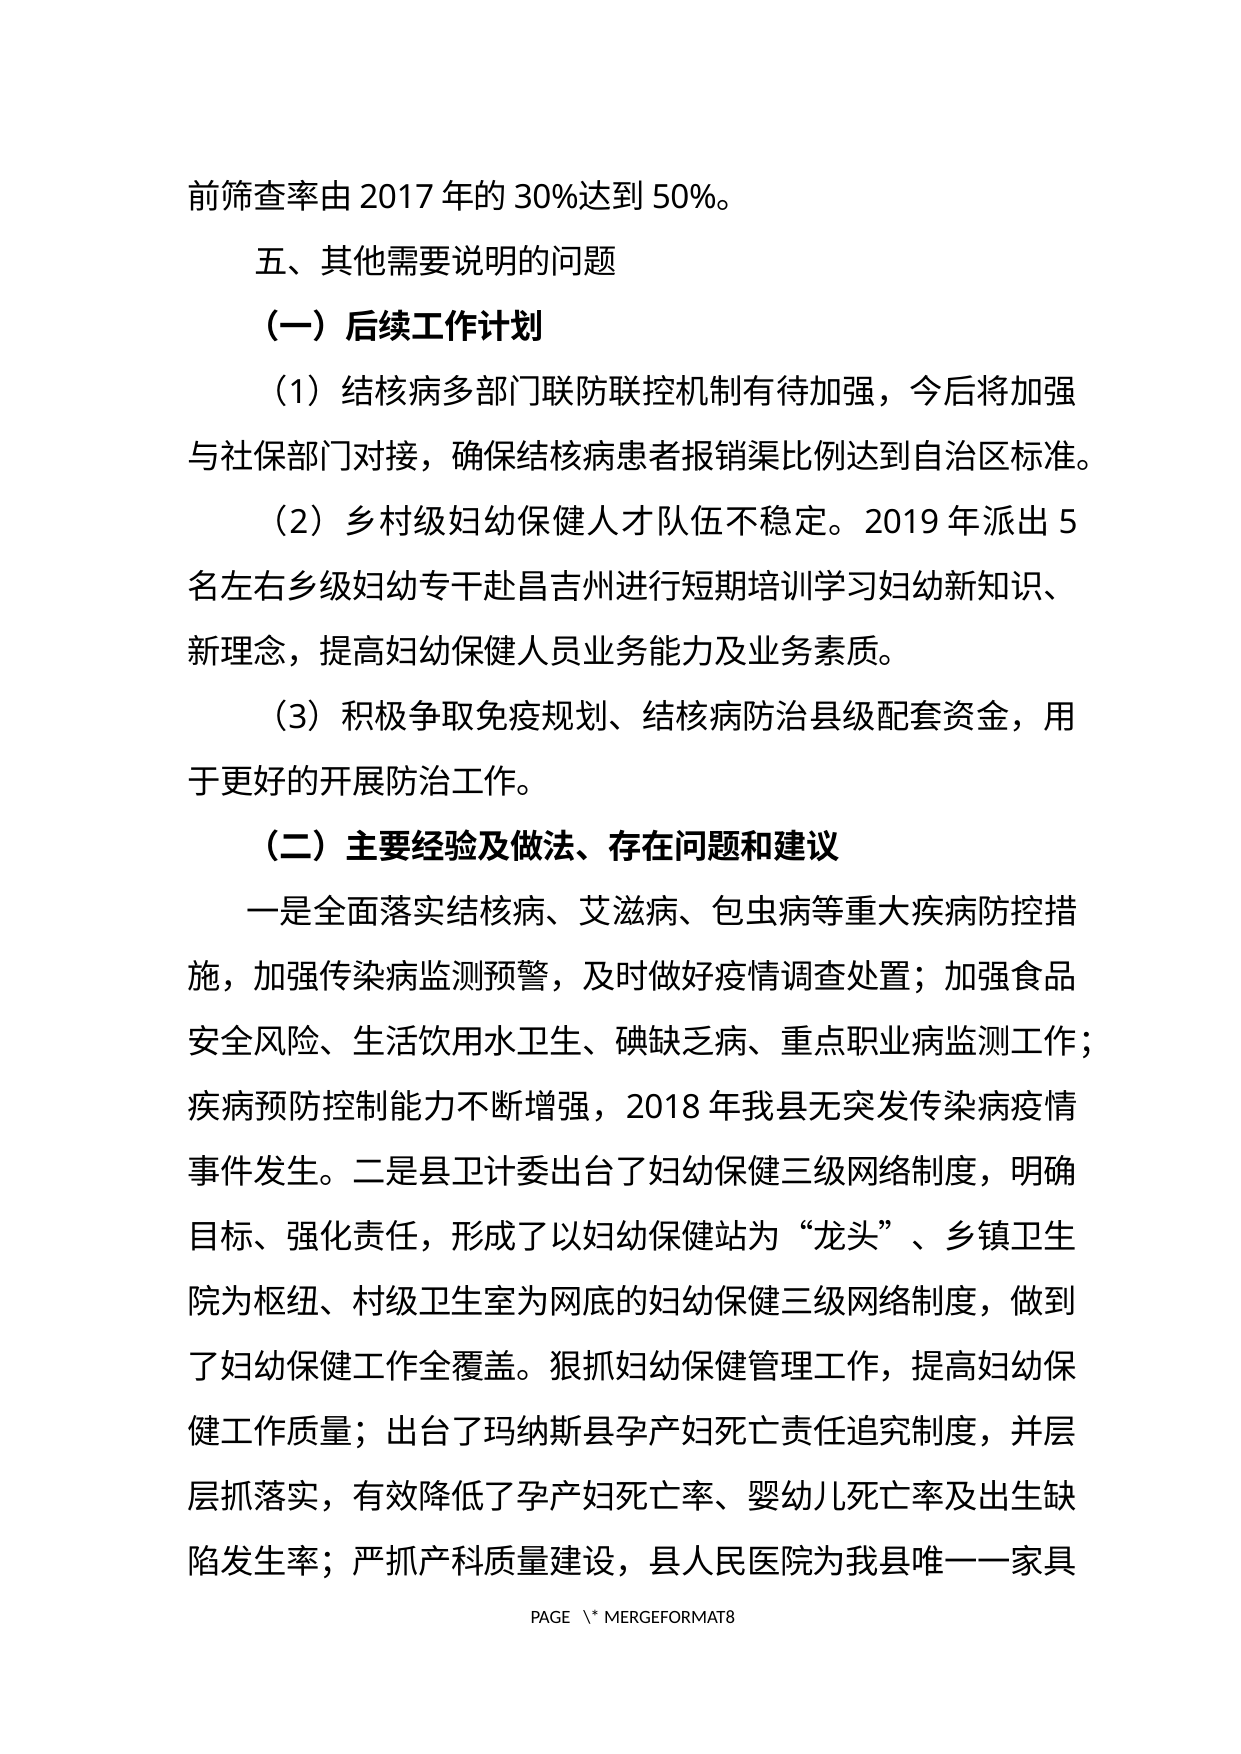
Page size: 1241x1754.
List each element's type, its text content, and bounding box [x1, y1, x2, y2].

text （2）乡村级妇幼保健人才队伍不稳定。2019年派出5名左右乡级妇幼专干赴昌吉州进行短期培训学习妇幼新知识、新理念，提高妇幼保健人员业务能力及业务素质。 [187, 487, 1078, 682]
text （一）后续工作计划 [187, 292, 1078, 357]
text （1）结核病多部门联防联控机制有待加强，今后将加强与社保部门对接，确保结核病患者报销渠比例达到自治区标准。 [187, 357, 1078, 487]
text （二）主要经验及做法、存在问题和建议 [187, 812, 1078, 877]
text （3）积极争取免疫规划、结核病防治县级配套资金，用于更好的开展防治工作。 [187, 682, 1078, 812]
text 五、其他需要说明的问题 [187, 227, 1078, 292]
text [187, 162, 1078, 227]
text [187, 877, 1078, 1592]
